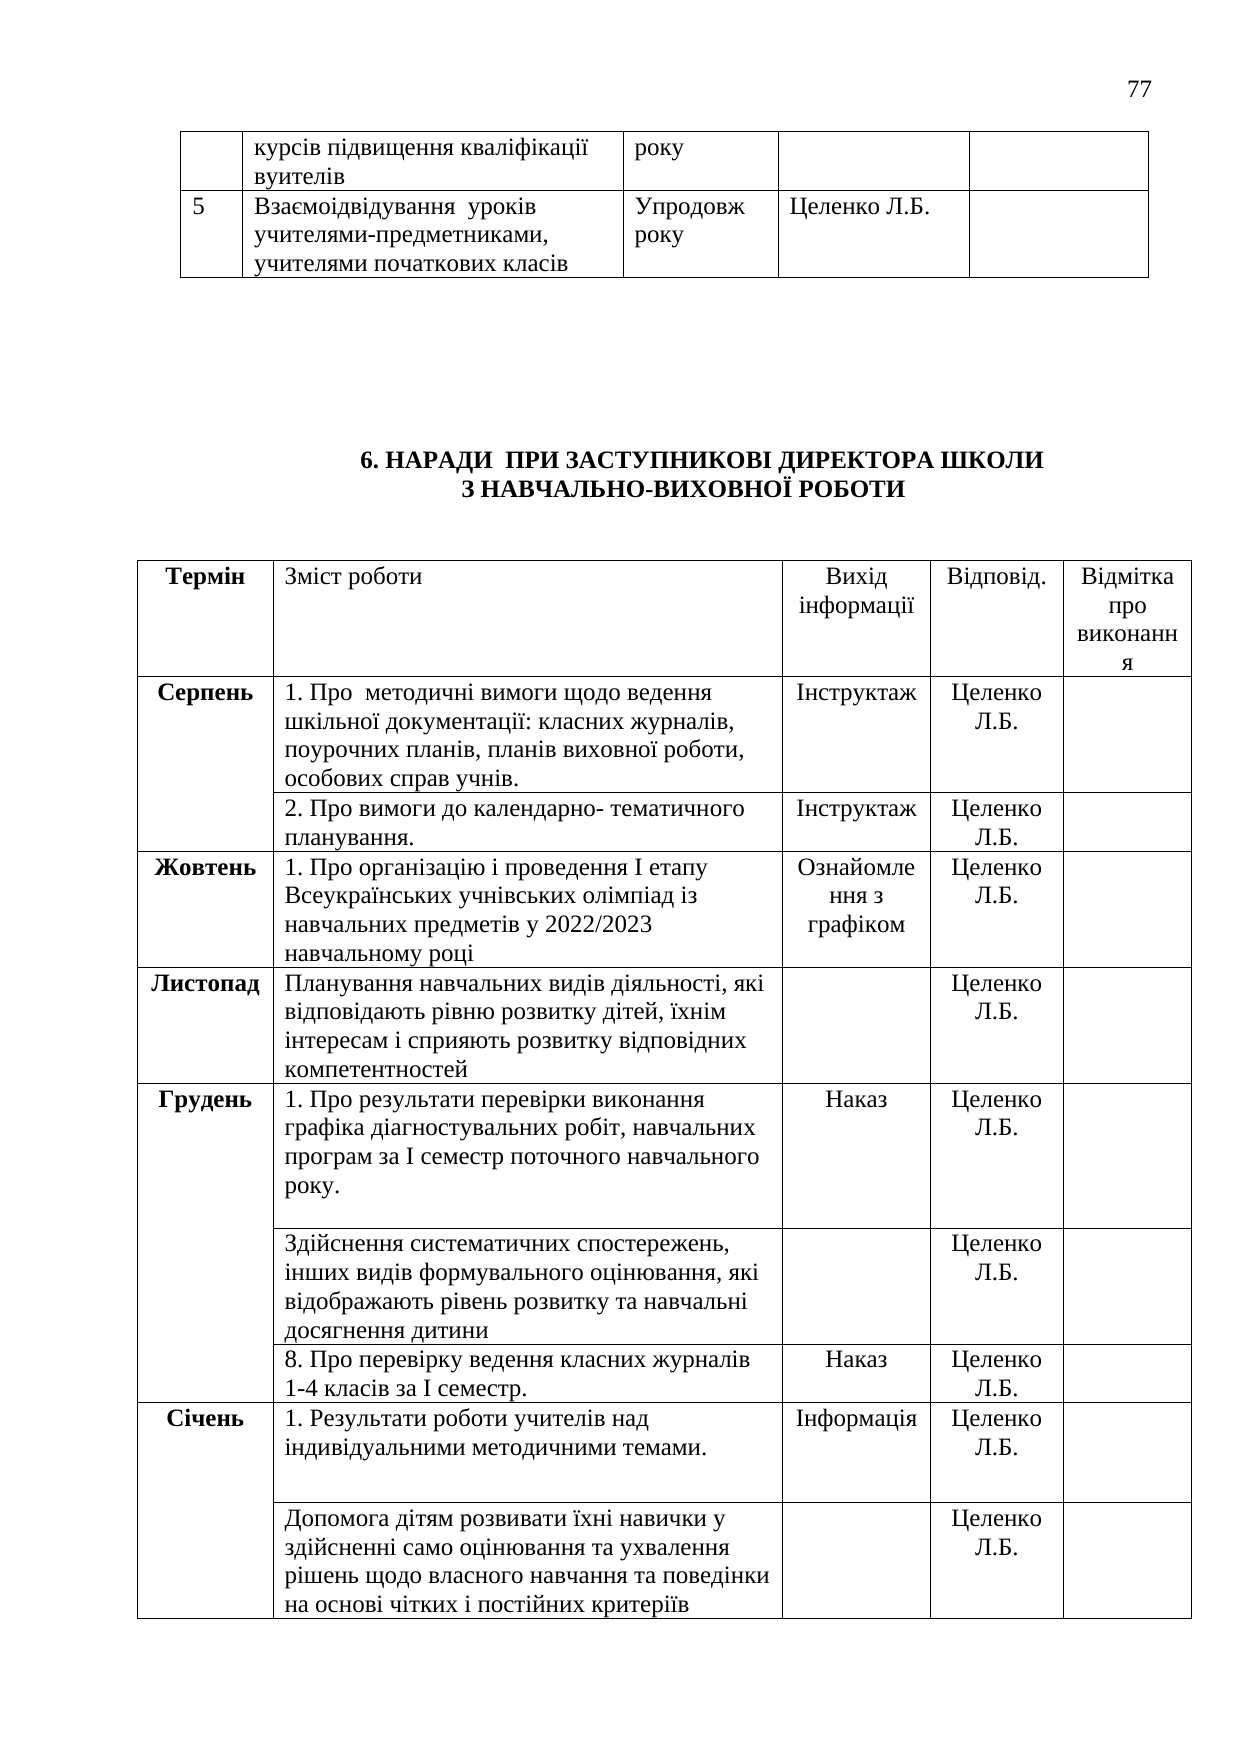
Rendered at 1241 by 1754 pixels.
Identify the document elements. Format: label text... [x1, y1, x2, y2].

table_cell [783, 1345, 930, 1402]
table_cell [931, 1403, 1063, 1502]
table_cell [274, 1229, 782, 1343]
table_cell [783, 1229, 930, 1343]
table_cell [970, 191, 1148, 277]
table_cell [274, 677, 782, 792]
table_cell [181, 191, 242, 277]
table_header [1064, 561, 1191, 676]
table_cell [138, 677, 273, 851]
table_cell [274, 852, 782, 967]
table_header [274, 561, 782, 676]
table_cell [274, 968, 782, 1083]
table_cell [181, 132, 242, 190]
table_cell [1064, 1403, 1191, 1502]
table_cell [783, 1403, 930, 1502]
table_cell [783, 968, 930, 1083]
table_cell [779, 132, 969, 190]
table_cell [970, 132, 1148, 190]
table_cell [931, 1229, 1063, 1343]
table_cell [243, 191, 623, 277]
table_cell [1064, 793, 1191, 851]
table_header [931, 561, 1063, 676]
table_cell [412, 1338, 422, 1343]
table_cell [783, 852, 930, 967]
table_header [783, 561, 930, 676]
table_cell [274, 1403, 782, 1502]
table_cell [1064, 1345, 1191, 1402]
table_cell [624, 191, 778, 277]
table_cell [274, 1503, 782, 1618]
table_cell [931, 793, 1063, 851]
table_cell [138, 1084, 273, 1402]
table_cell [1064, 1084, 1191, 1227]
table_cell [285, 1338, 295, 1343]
text З НАВЧАЛЬНО-ВИХОВНОЇ РОБОТИ [215, 474, 1152, 502]
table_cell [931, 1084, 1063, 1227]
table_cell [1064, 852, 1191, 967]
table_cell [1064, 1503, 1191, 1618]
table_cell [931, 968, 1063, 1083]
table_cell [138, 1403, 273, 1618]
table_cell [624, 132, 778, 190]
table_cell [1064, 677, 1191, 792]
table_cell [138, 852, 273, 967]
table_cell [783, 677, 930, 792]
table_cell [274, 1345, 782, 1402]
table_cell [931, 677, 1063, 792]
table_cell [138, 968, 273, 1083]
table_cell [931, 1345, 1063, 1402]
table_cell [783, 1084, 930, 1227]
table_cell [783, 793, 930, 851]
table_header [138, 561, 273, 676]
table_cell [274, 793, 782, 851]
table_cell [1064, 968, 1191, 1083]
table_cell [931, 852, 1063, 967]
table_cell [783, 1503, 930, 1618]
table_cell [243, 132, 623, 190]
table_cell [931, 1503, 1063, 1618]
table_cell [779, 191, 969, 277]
text 6. НАРАДИ ПРИ ЗАСТУПНИКОВІ ДИРЕКТОРА ШКОЛИ [252, 445, 1152, 474]
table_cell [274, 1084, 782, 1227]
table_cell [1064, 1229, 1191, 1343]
